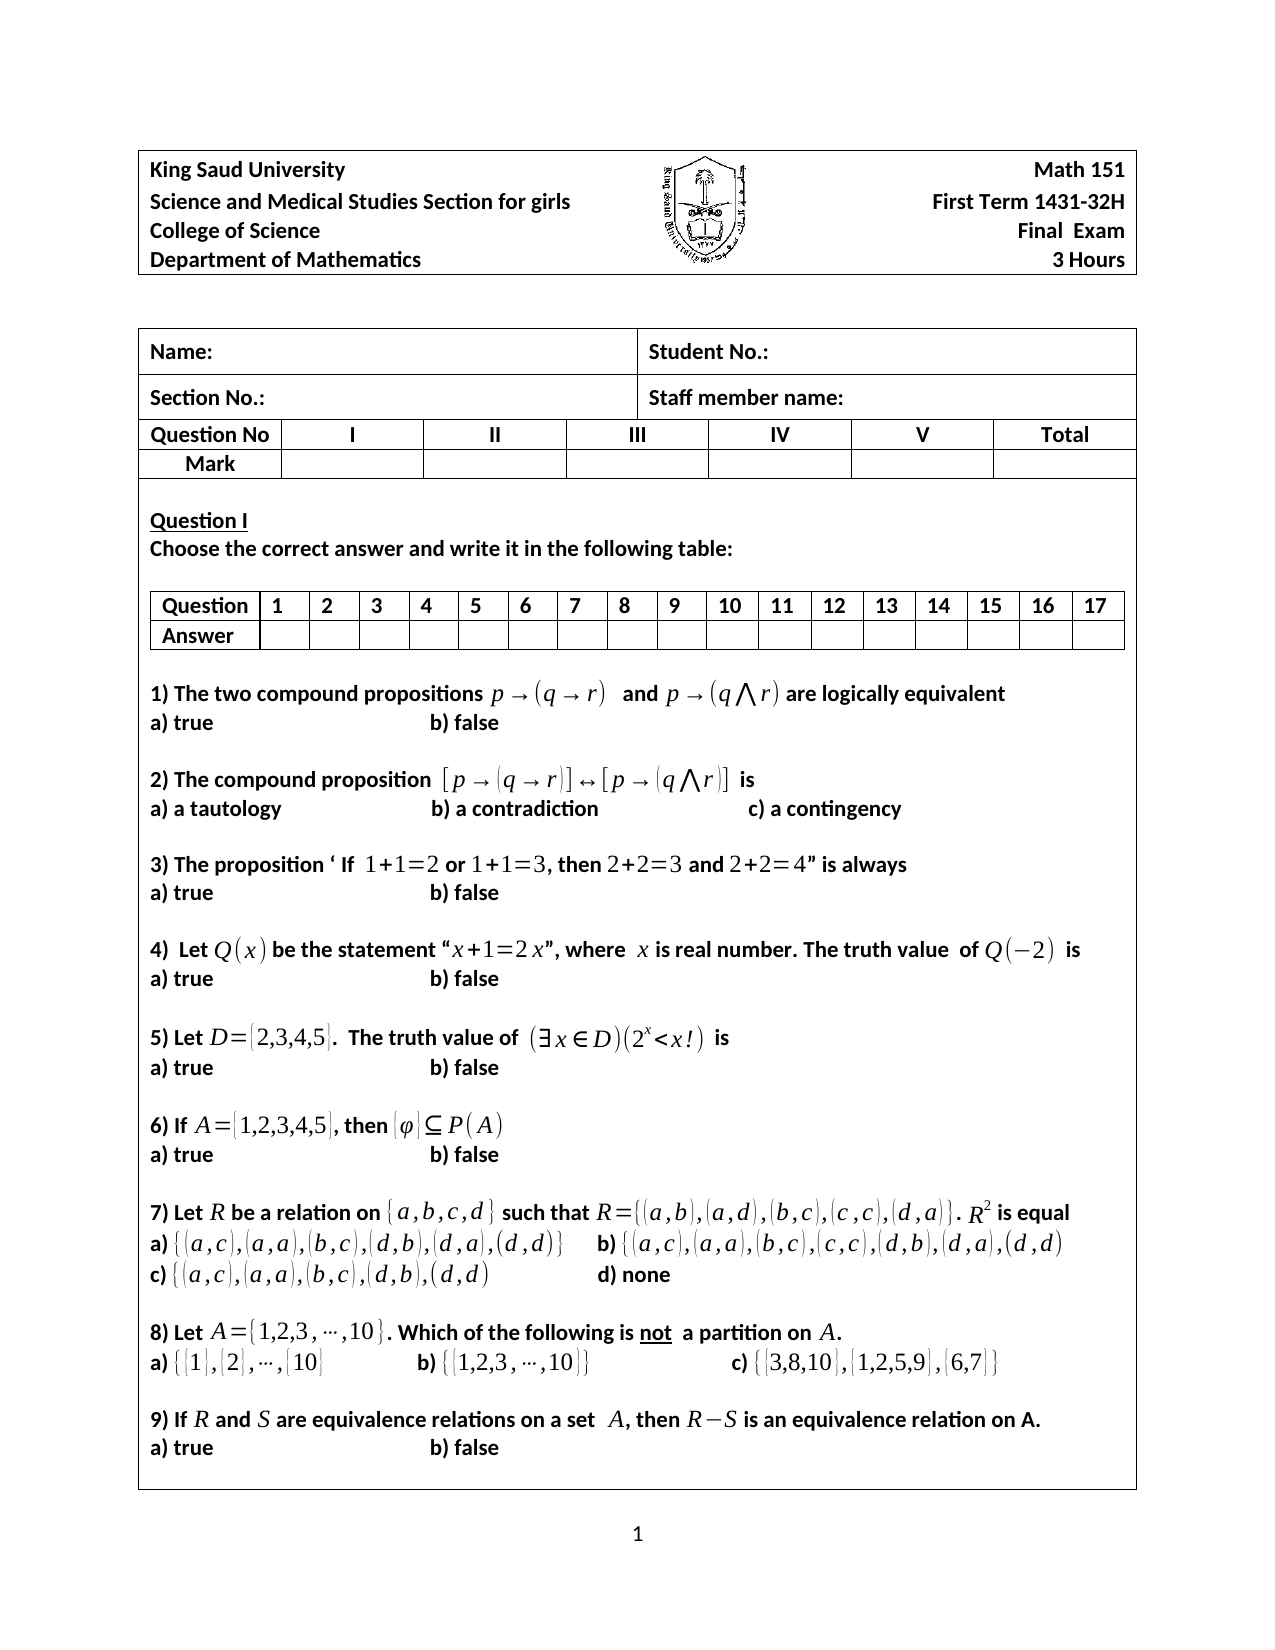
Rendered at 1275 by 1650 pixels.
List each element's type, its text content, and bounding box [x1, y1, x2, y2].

table_cell IV [709, 420, 851, 448]
table_cell Science and Medical Studies Section for girls [139, 186, 591, 216]
table_cell First Term 1431-32H [816, 186, 1136, 216]
table_cell II [424, 420, 566, 448]
table_cell Mark [139, 450, 281, 477]
table_cell 3 Hours [816, 245, 1136, 274]
table_header Math 151 [816, 151, 1136, 186]
table_cell Question No [139, 420, 281, 448]
table_cell College of Science [139, 216, 591, 244]
table_cell Section No.: [139, 375, 637, 419]
table_header Name: [139, 329, 637, 373]
table_cell III [567, 420, 708, 448]
table_header Student No.: [638, 329, 1136, 373]
table_header King Saud University [139, 151, 591, 186]
table_cell I [282, 420, 423, 448]
table_header [591, 151, 816, 274]
table_cell [424, 450, 566, 477]
table_cell [994, 450, 1136, 477]
table_cell [567, 450, 708, 477]
table_cell Department of Mathematics [139, 245, 591, 274]
picture [660, 154, 749, 266]
table_cell [709, 450, 851, 477]
table_cell Staff member name: [638, 375, 1136, 419]
table_cell Final Exam [816, 216, 1136, 244]
table_cell V [852, 420, 993, 448]
table_cell [852, 450, 993, 477]
table_cell [282, 450, 423, 477]
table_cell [139, 479, 1136, 1489]
table_cell Total [994, 420, 1136, 448]
